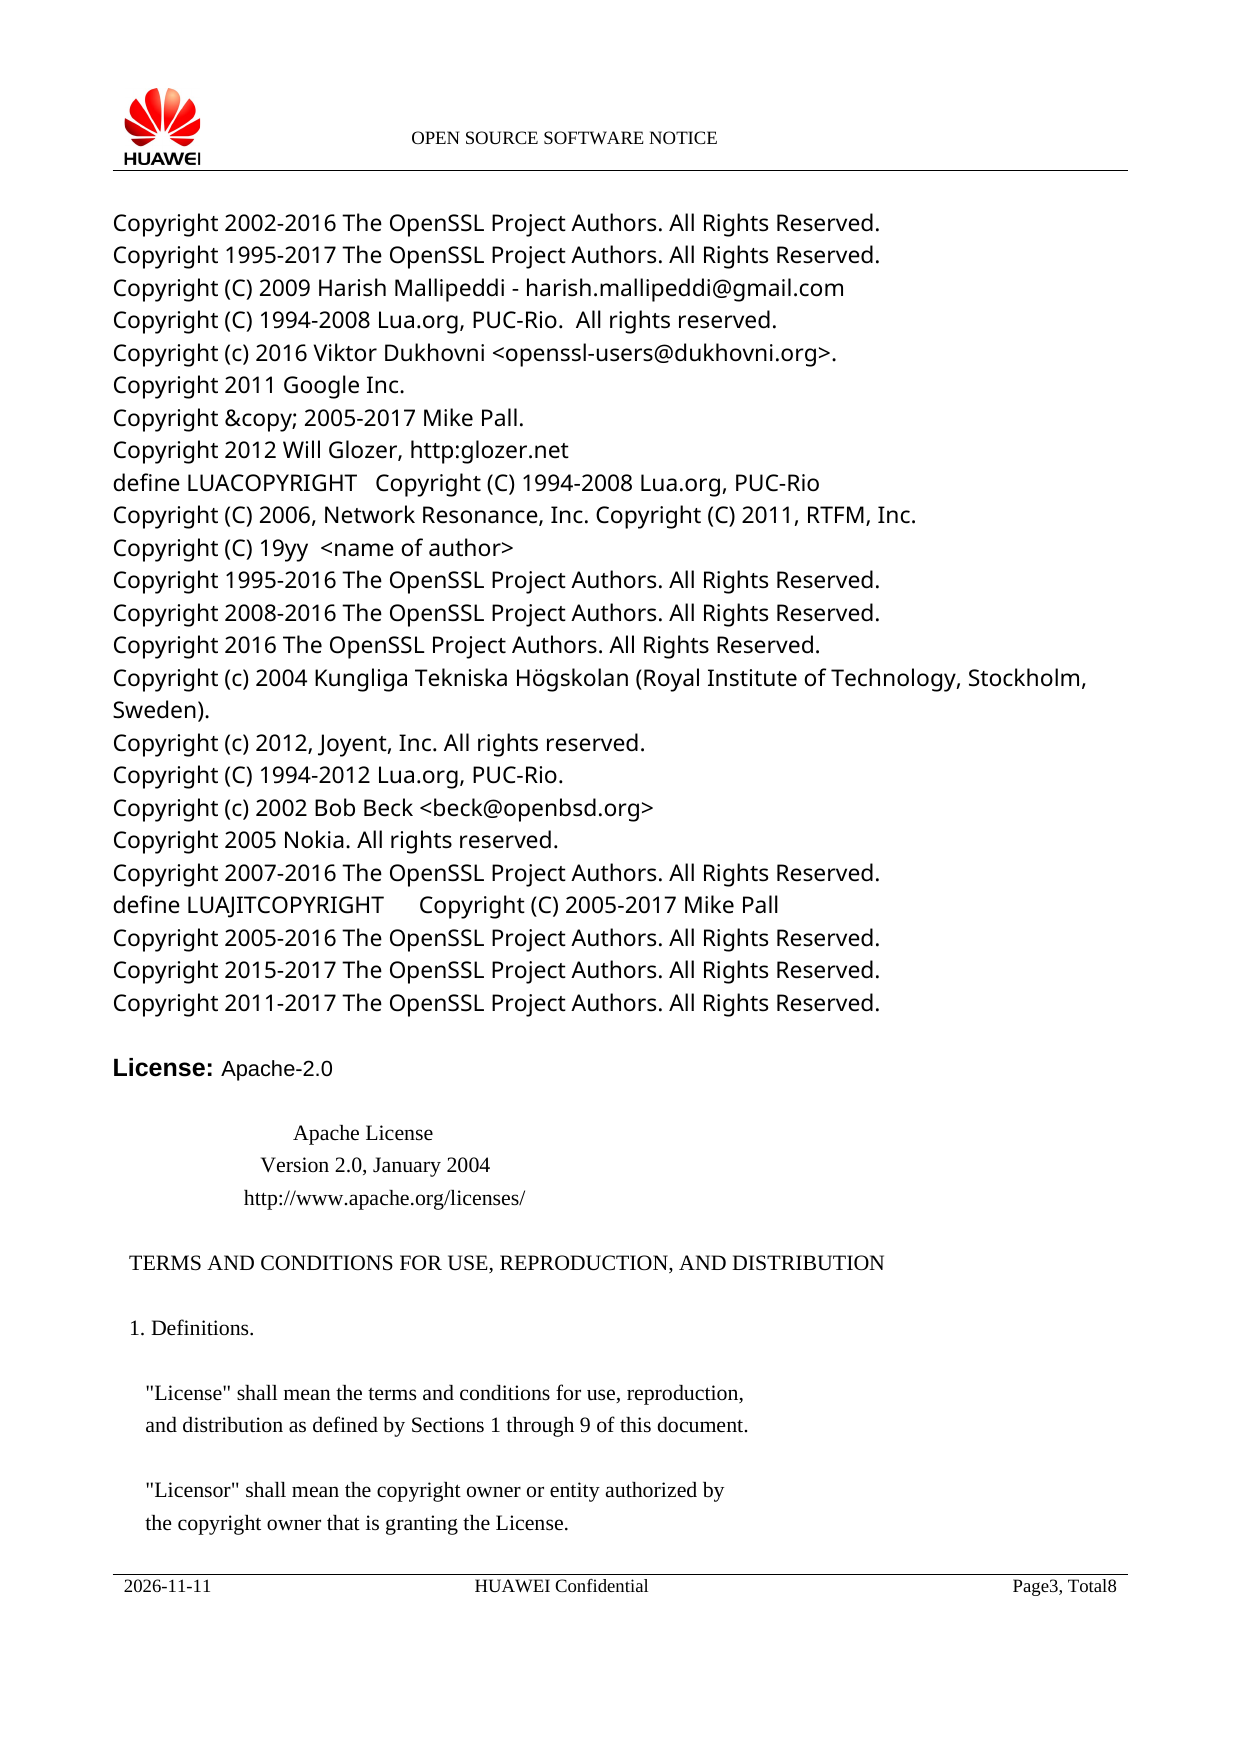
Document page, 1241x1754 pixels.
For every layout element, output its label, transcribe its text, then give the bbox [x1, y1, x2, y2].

text License: Apache-2.0 [112, 1051, 1128, 1084]
picture [124, 88, 201, 165]
